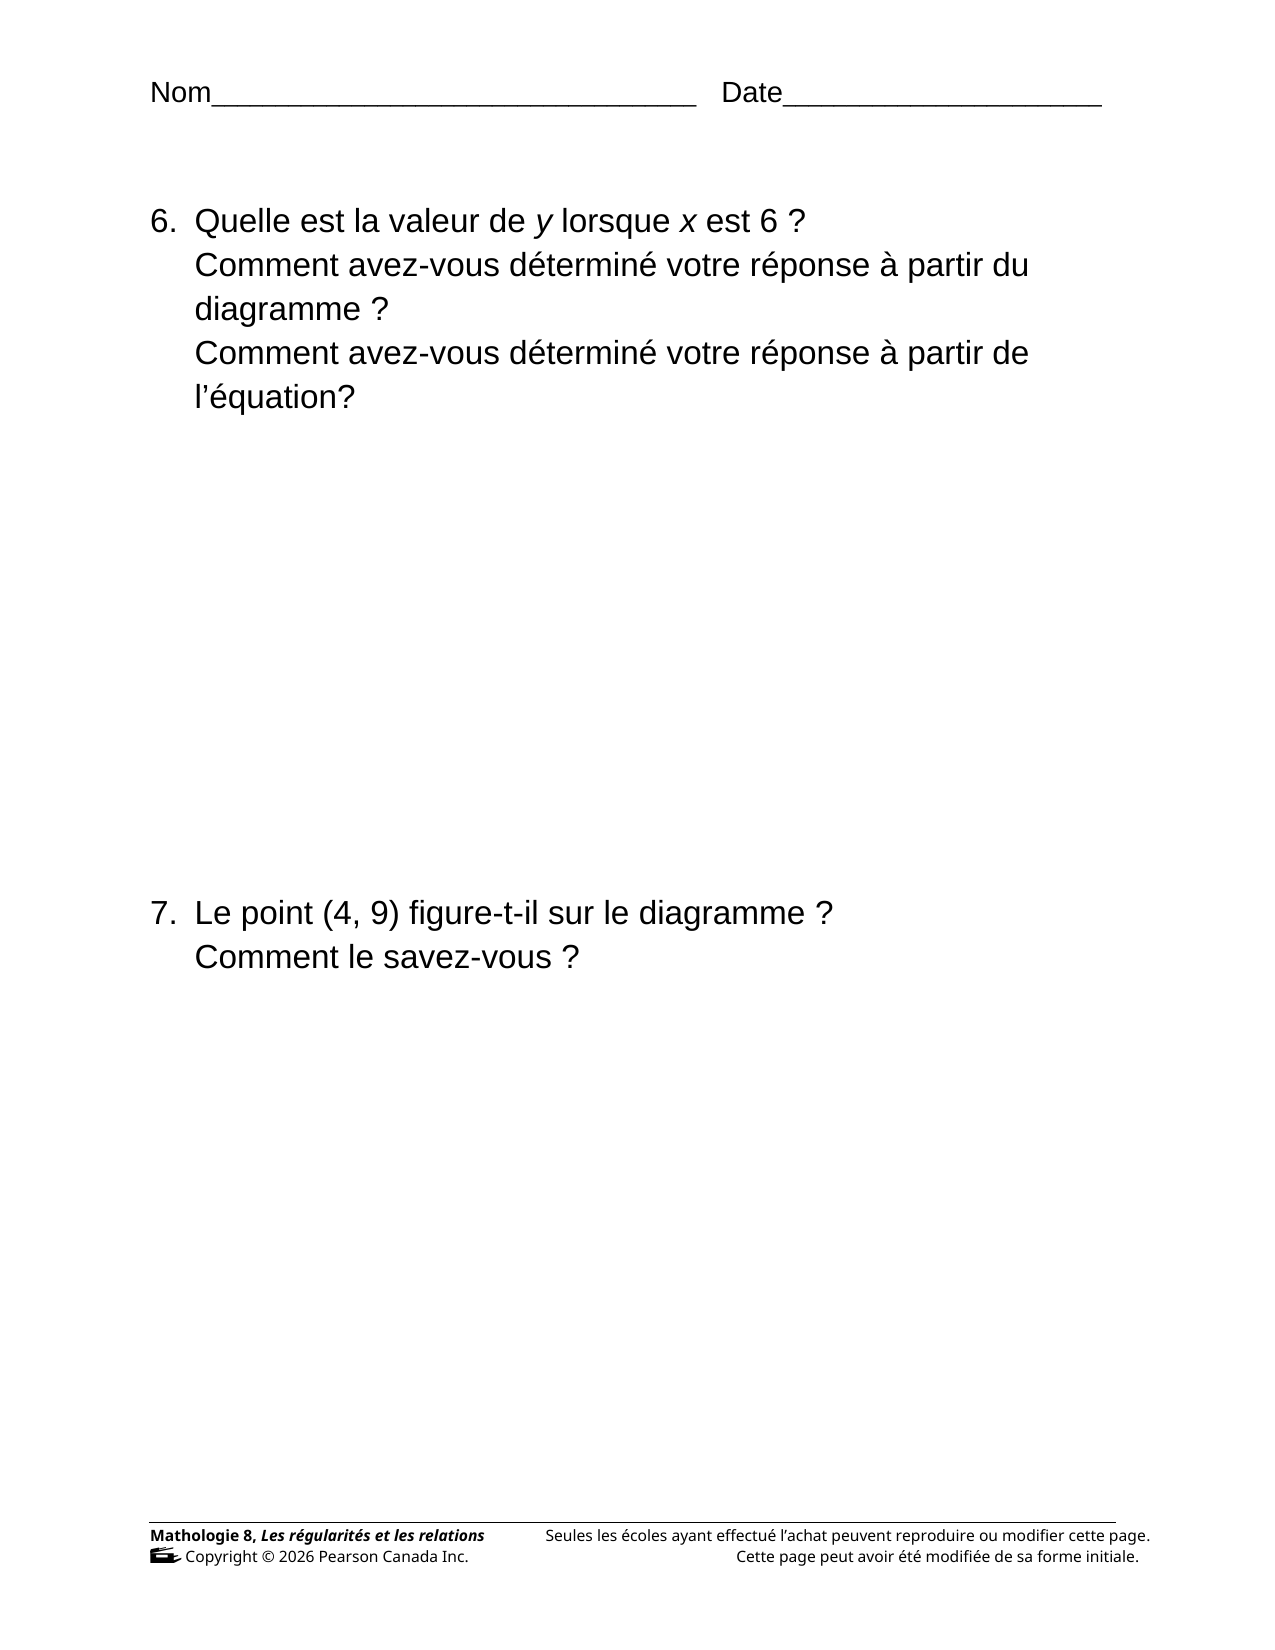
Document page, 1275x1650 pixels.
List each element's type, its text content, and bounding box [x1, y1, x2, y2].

picture [150, 1547, 182, 1563]
text 7. Le point (4, 9) figure-t-il sur le diagramme ? Comment le savez-vous ? [150, 893, 1181, 975]
text 6. Quelle est la valeur de y lorsque x est 6 ? Comment avez-vous déterminé votre réponse à partir du diagramme ? Comment avez-vous déterminé votre réponse à partir de l’équation? [150, 201, 1181, 416]
